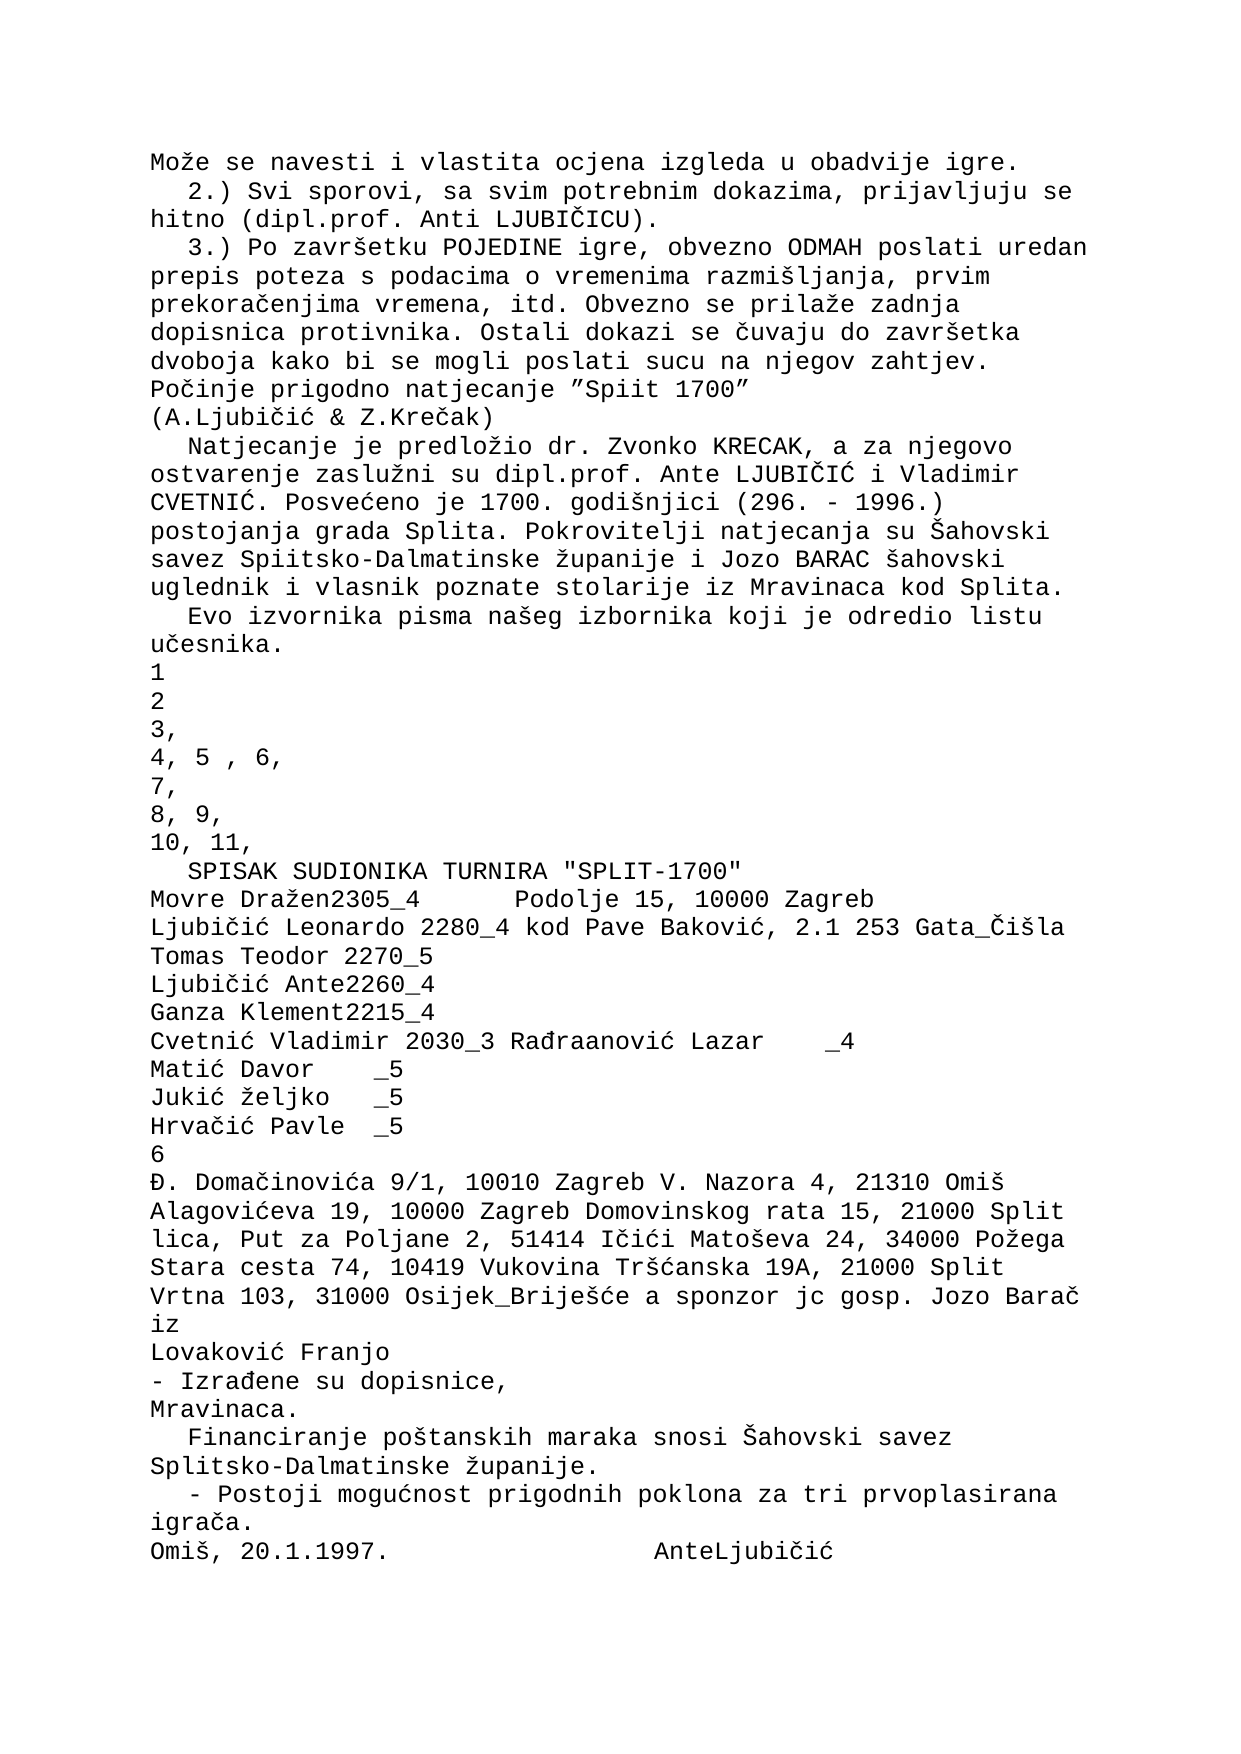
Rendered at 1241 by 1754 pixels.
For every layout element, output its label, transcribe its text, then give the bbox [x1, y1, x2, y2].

text Ganza Klement 2215_4 [150, 1000, 1090, 1028]
text 4, 5 , 6, [150, 745, 1090, 773]
text Jukić željko _5 [150, 1085, 1090, 1113]
text 1 [150, 660, 1090, 688]
text Matić Davor _5 [150, 1057, 1090, 1085]
text - Izrađene su dopisnice, [150, 1368, 1090, 1397]
text 6 [150, 1142, 1090, 1170]
text Ljubičić Leonardo 2280_4 kod Pave Baković, 2.1 253 Gata_Čišla [150, 915, 1090, 943]
text 8, 9, [150, 802, 1090, 830]
text 2 [150, 688, 1090, 717]
text Financiranje poštanskih maraka snosi Šahovski savez Splitsko-Dalmatinske županije. [150, 1425, 1090, 1482]
text Ljubičić Ante 2260_4 [150, 972, 1090, 1000]
text Može se navesti i vlastita ocjena izgleda u obadvije igre. [150, 150, 1090, 178]
text 3.) Po završetku POJEDINE igre, obvezno ODMAH poslati uredan prepis poteza s podacima o vremenima razmišljanja, prvim prekoračenjima vremena, itd. Obvezno se prilaže zadnja dopisnica protivnika. Ostali dokazi se čuvaju do završetka dvoboja kako bi se mogli poslati sucu na njegov zahtjev. [150, 235, 1090, 377]
text Evo izvornika pisma našeg izbornika koji je odredio listu učesnika. [150, 603, 1090, 660]
text Natjecanje je predložio dr. Zvonko KRECAK, a za njegovo ostvarenje zaslužni su dipl.prof. Ante LJUBIČIĆ i Vladimir CVETNIĆ. Posvećeno je 1700. godišnjici (296. - 1996.) postojanja grada Splita. Pokrovitelji natjecanja su Šahovski savez Spiitsko-Dalmatinske županije i Jozo BARAC šahovski uglednik i vlasnik poznate stolarije iz Mravinaca kod Splita. [150, 433, 1090, 603]
text Hrvačić Pavle _5 [150, 1113, 1090, 1142]
text 10, 11, [150, 830, 1090, 858]
text Omiš, 20.1.1997. Ante Ljubičić [150, 1538, 1090, 1567]
text 3, [150, 717, 1090, 745]
text - Postoji mogućnost prigodnih poklona za tri prvoplasirana igrača. [150, 1482, 1090, 1538]
text Đ. Domačinovića 9/1, 10010 Zagreb V. Nazora 4, 21310 Omiš Alagovićeva 19, 10000 Zagreb Domovinskog rata 15, 21000 Split lica, Put za Poljane 2, 51414 Ičići Matoševa 24, 34000 Požega Stara cesta 74, 10419 Vukovina Tršćanska 19A, 21000 Split Vrtna 103, 31000 Osijek_Briješće a sponzor jc gosp. Jozo Barač iz [150, 1170, 1090, 1340]
text Tomas Teodor 2270_5 [150, 943, 1090, 972]
text Lovaković Franjo [150, 1340, 1090, 1368]
text Mravinaca. [150, 1397, 1090, 1425]
text (A.Ljubičić & Z.Krečak) [150, 405, 1090, 433]
text Počinje prigodno natjecanje ”Spiit 1700” [150, 377, 1090, 405]
text 7, [150, 773, 1090, 802]
text Cvetnić Vladimir 2030_3 Rađraanović Lazar _4 [150, 1028, 1090, 1057]
text SPISAK SUDIONIKA TURNIRA "SPLIT-1700" [150, 858, 1090, 887]
text Movre Dražen 2305_4 Podolje 15, 10000 Zagreb [150, 887, 1090, 915]
text 2.) Svi sporovi, sa svim potrebnim dokazima, prijavljuju se hitno (dipl.prof. Anti LJUBIČICU). [150, 178, 1090, 235]
